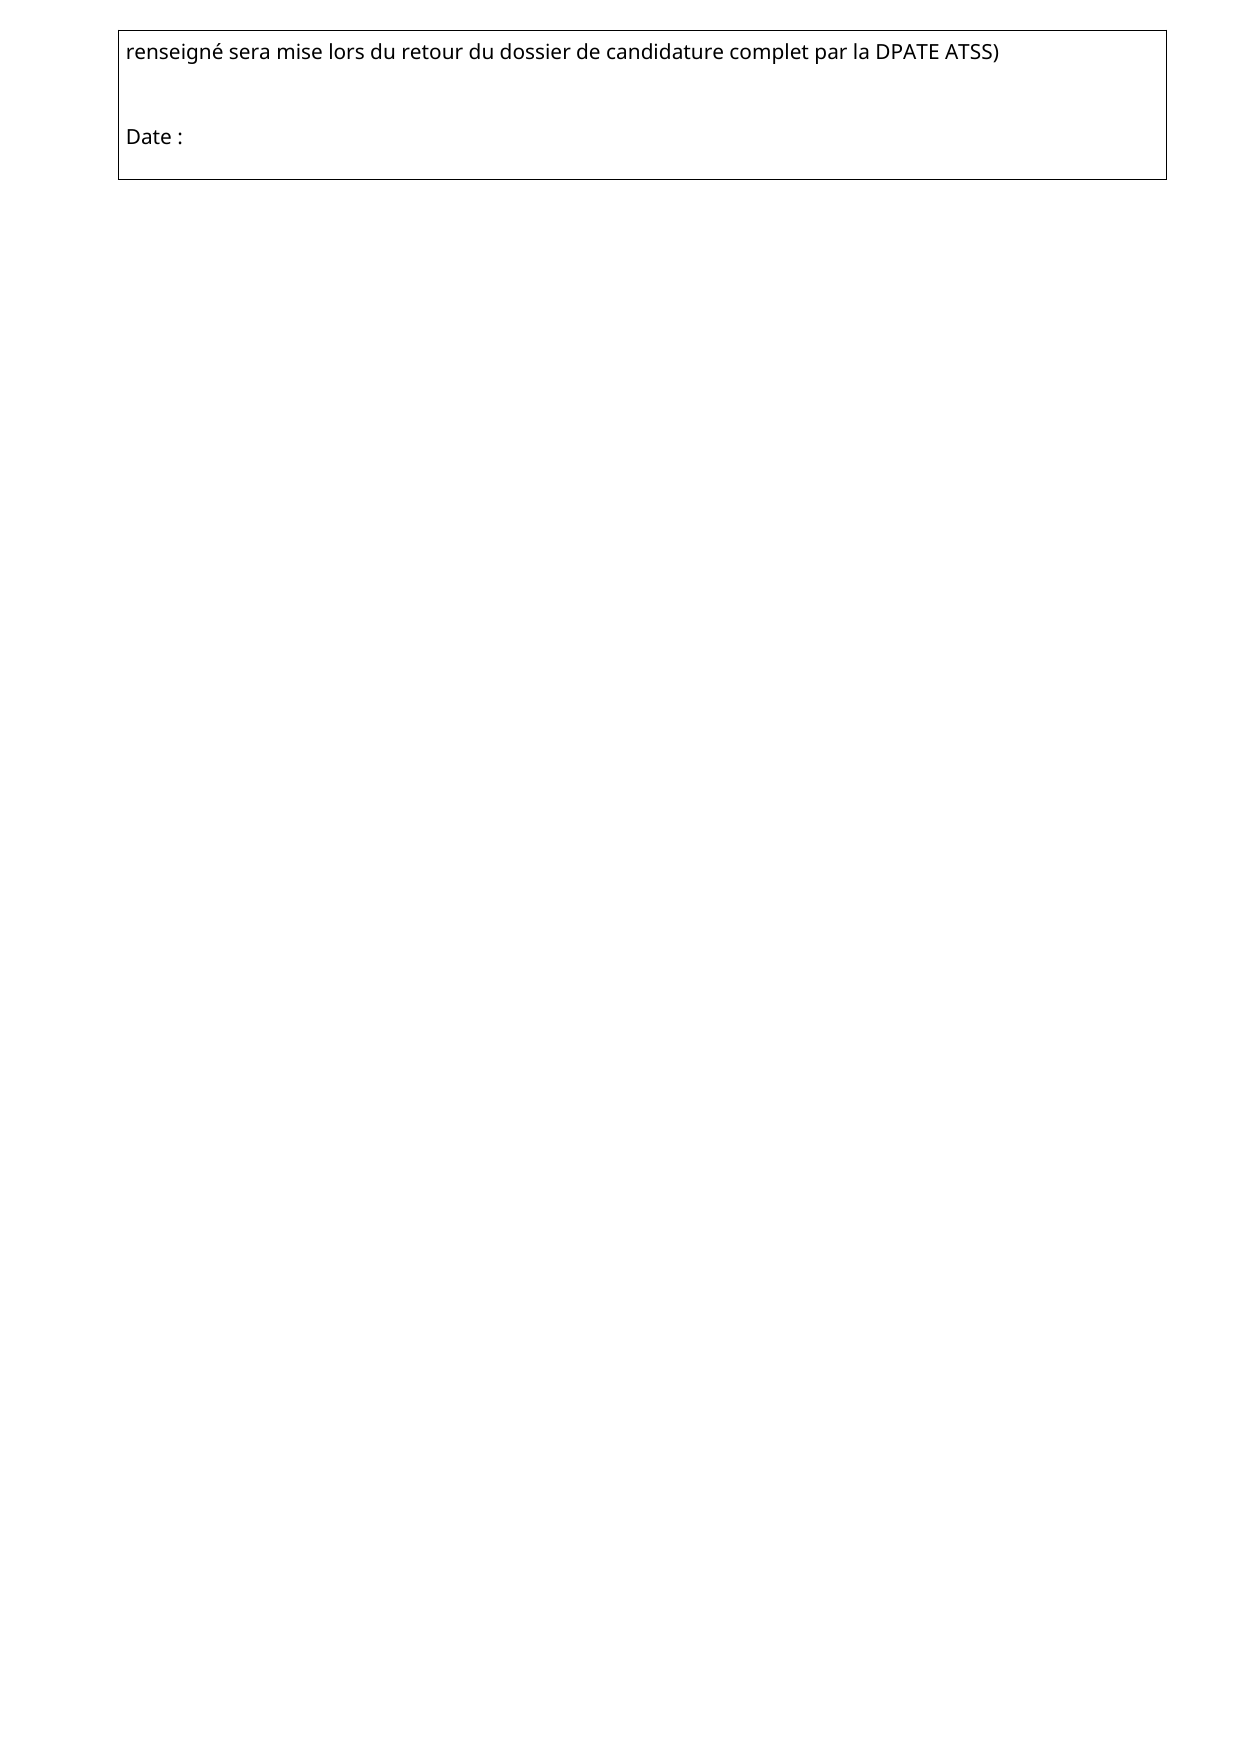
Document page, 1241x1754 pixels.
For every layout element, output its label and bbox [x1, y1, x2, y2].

table_header [119, 31, 1166, 179]
